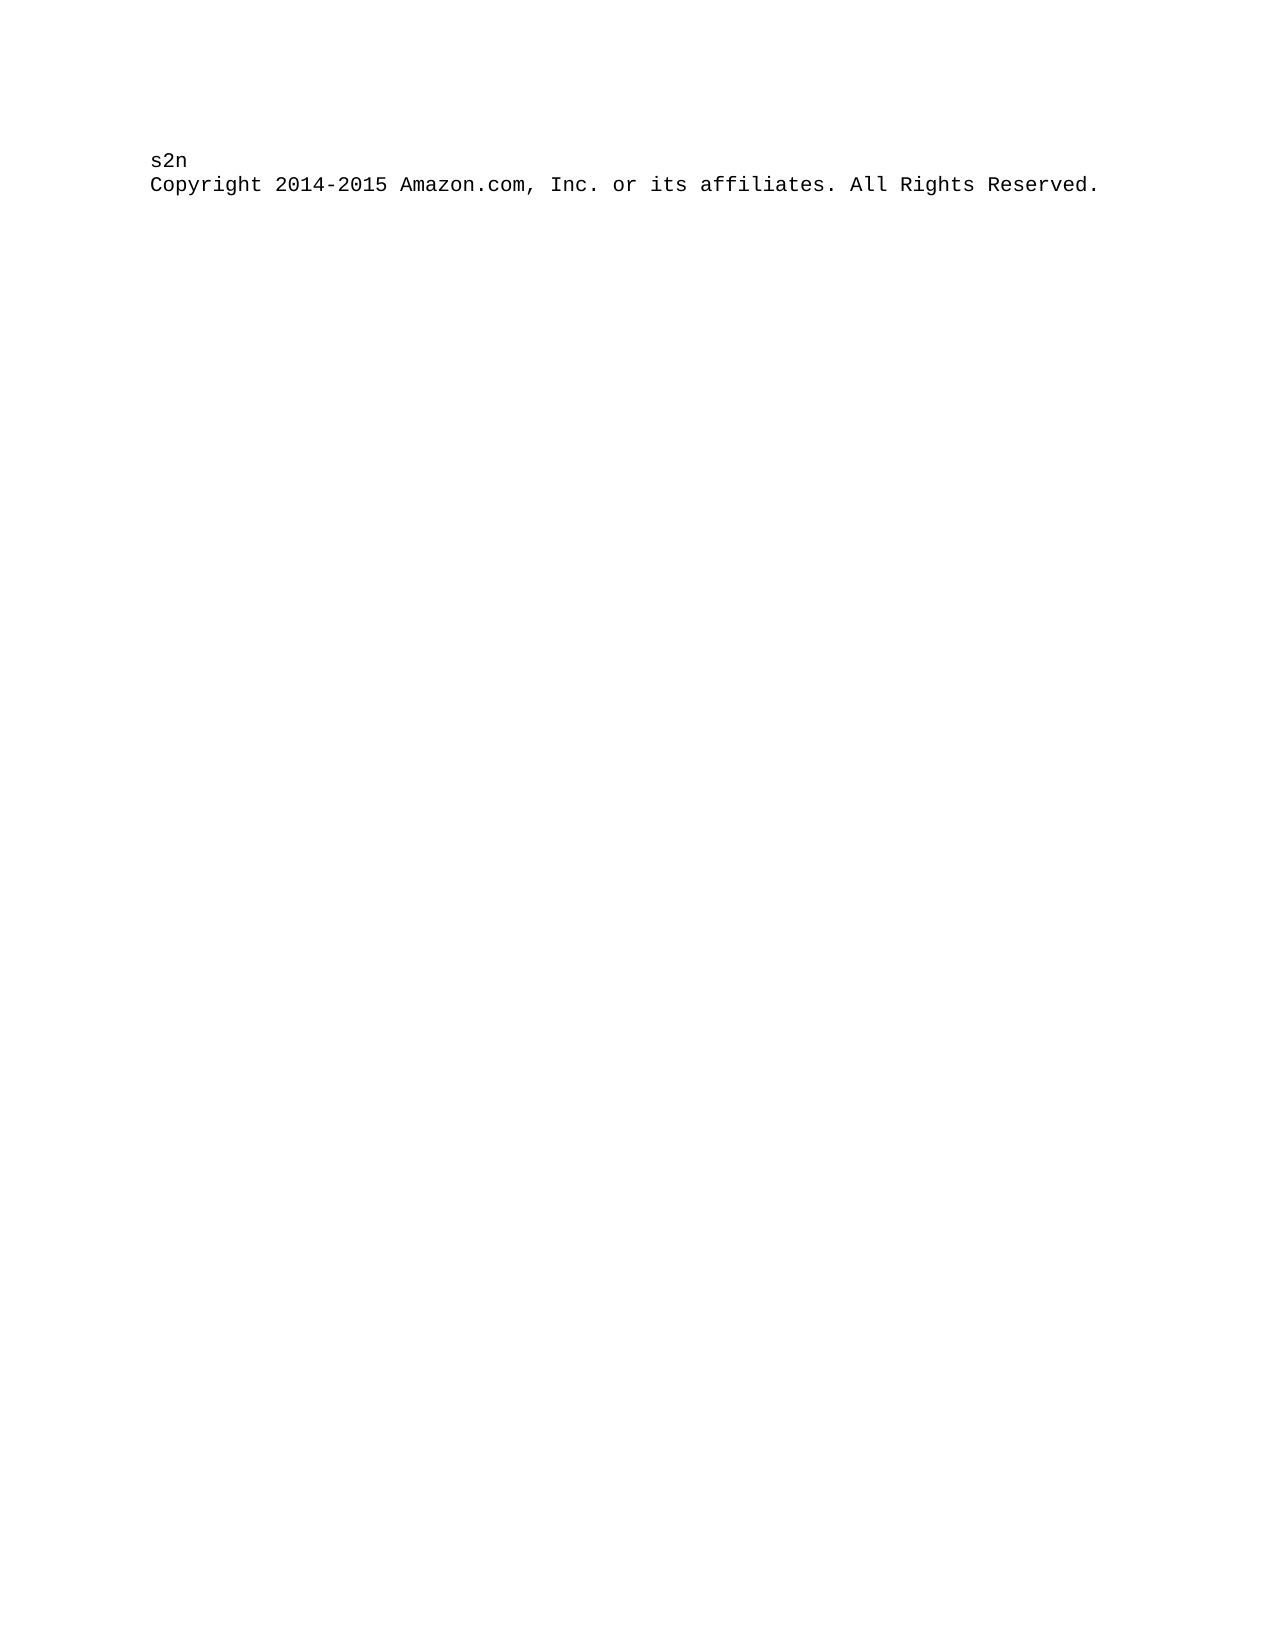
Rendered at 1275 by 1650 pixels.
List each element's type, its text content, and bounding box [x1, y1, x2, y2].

text s2n [150, 150, 1125, 174]
text Copyright 2014-2015 Amazon.com, Inc. or its affiliates. All Rights Reserved. [150, 174, 1125, 197]
